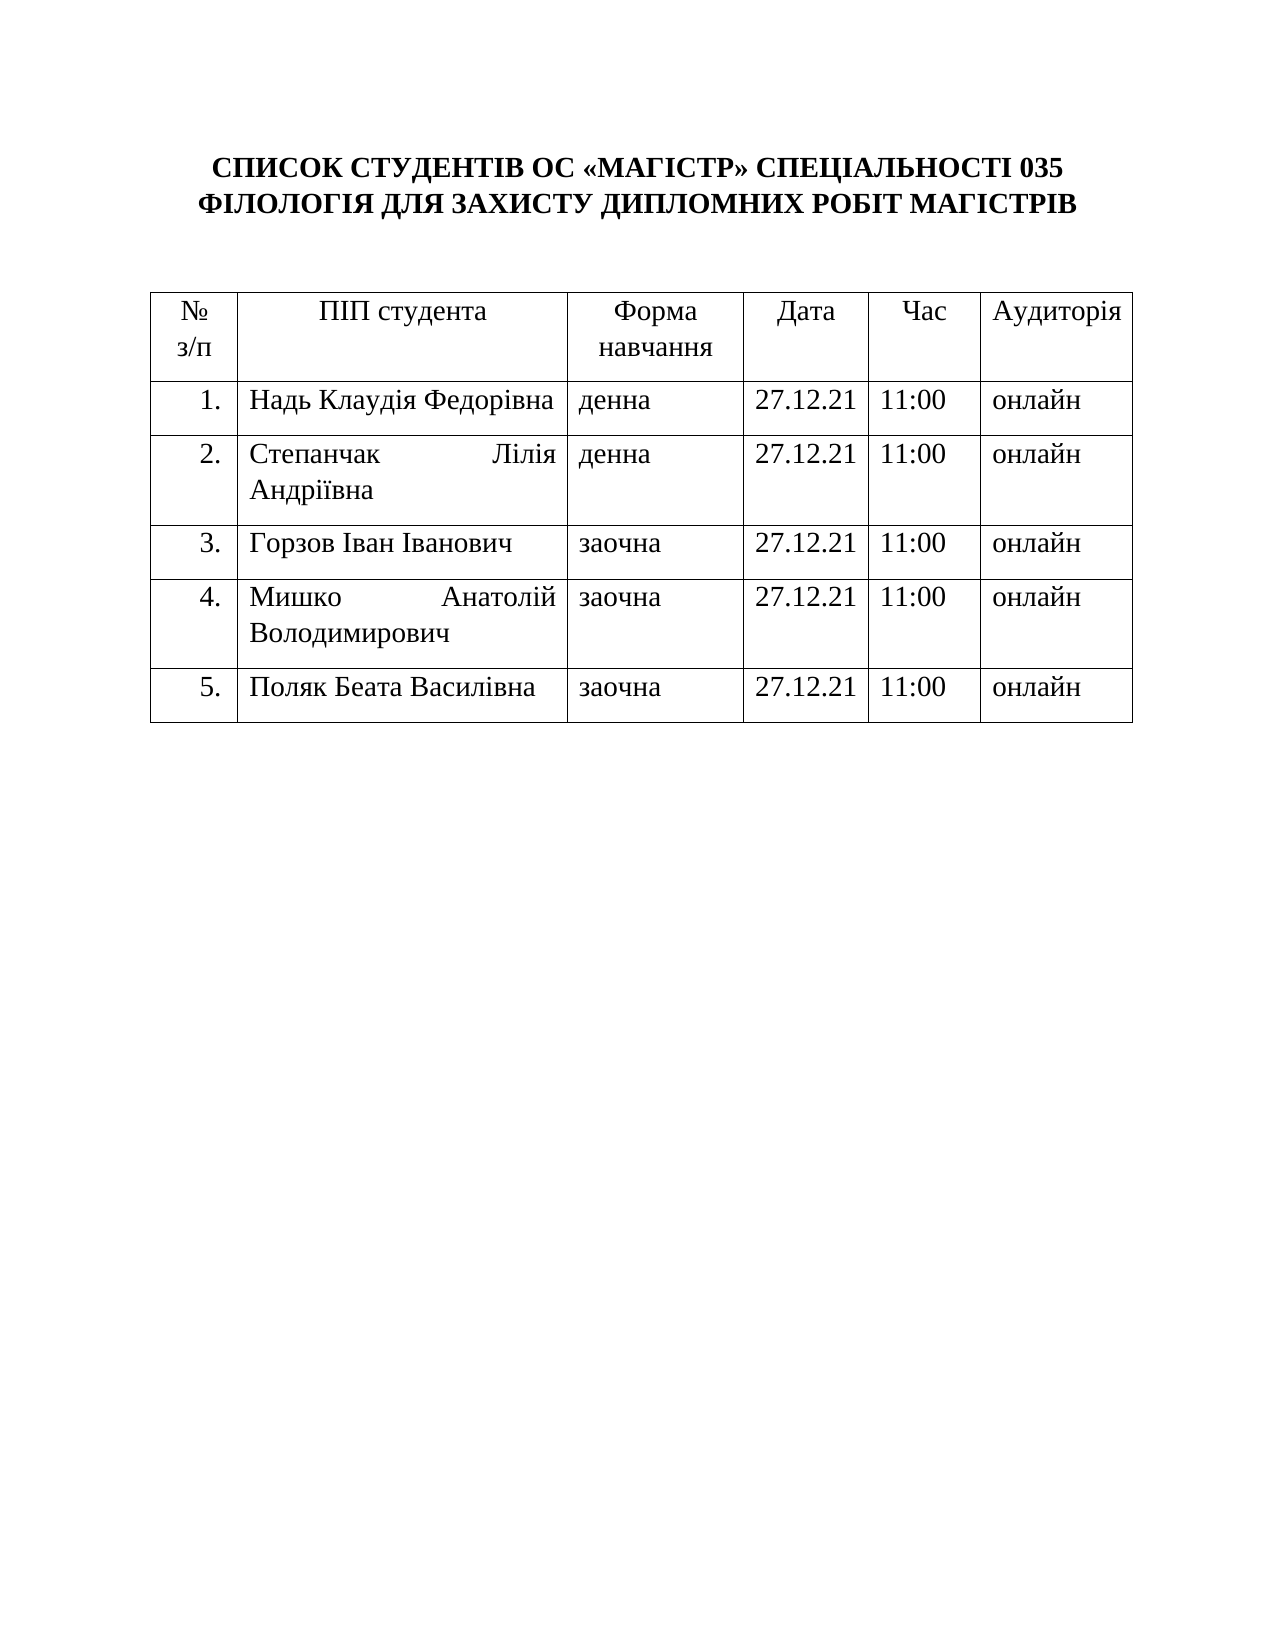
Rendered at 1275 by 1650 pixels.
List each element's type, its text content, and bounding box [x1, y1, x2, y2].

table_header № з/п [151, 293, 237, 381]
table_header ПІП студента [238, 293, 567, 381]
table_cell 11:00 [869, 436, 980, 524]
table_cell денна [568, 436, 743, 524]
table_cell 27.12.21 [744, 526, 868, 578]
table_cell 11:00 [869, 669, 980, 722]
table_header Форма навчання [568, 293, 743, 381]
table_cell онлайн [981, 669, 1132, 722]
table_cell 11:00 [869, 382, 980, 435]
table_cell [151, 436, 237, 524]
table_cell заочна [568, 526, 743, 578]
table_cell 27.12.21 [744, 382, 868, 435]
table_cell денна [568, 382, 743, 435]
table_cell 27.12.21 [744, 669, 868, 722]
table_cell онлайн [981, 382, 1132, 435]
table_cell [151, 526, 237, 578]
table_cell [151, 382, 237, 435]
table_header Аудиторія [981, 293, 1132, 381]
table_cell Надь Клаудія Федорівна [238, 382, 567, 435]
table_cell 11:00 [869, 580, 980, 668]
table_cell Мишко Анатолій Володимирович [238, 580, 567, 668]
table_cell онлайн [981, 580, 1132, 668]
table_cell Поляк Беата Василівна [238, 669, 567, 722]
table_cell онлайн [981, 526, 1132, 578]
table_header Дата [744, 293, 868, 381]
table_cell Горзов Іван Іванович [238, 526, 567, 578]
table_cell 27.12.21 [744, 436, 868, 524]
table_header Час [869, 293, 980, 381]
table_cell онлайн [981, 436, 1132, 524]
text СПИСОК СТУДЕНТІВ ОС «МАГІСТР» СПЕЦІАЛЬНОСТІ 035 ФІЛОЛОГІЯ ДЛЯ ЗАХИСТУ ДИПЛОМНИХ РОБІТ МАГІСТРІВ [150, 150, 1125, 220]
table_cell заочна [568, 669, 743, 722]
table_cell Степанчак Лілія Андріївна [238, 436, 567, 524]
table_cell заочна [568, 580, 743, 668]
table_cell [151, 669, 237, 722]
table_cell [151, 580, 237, 668]
table_cell 27.12.21 [744, 580, 868, 668]
table_cell 11:00 [869, 526, 980, 578]
